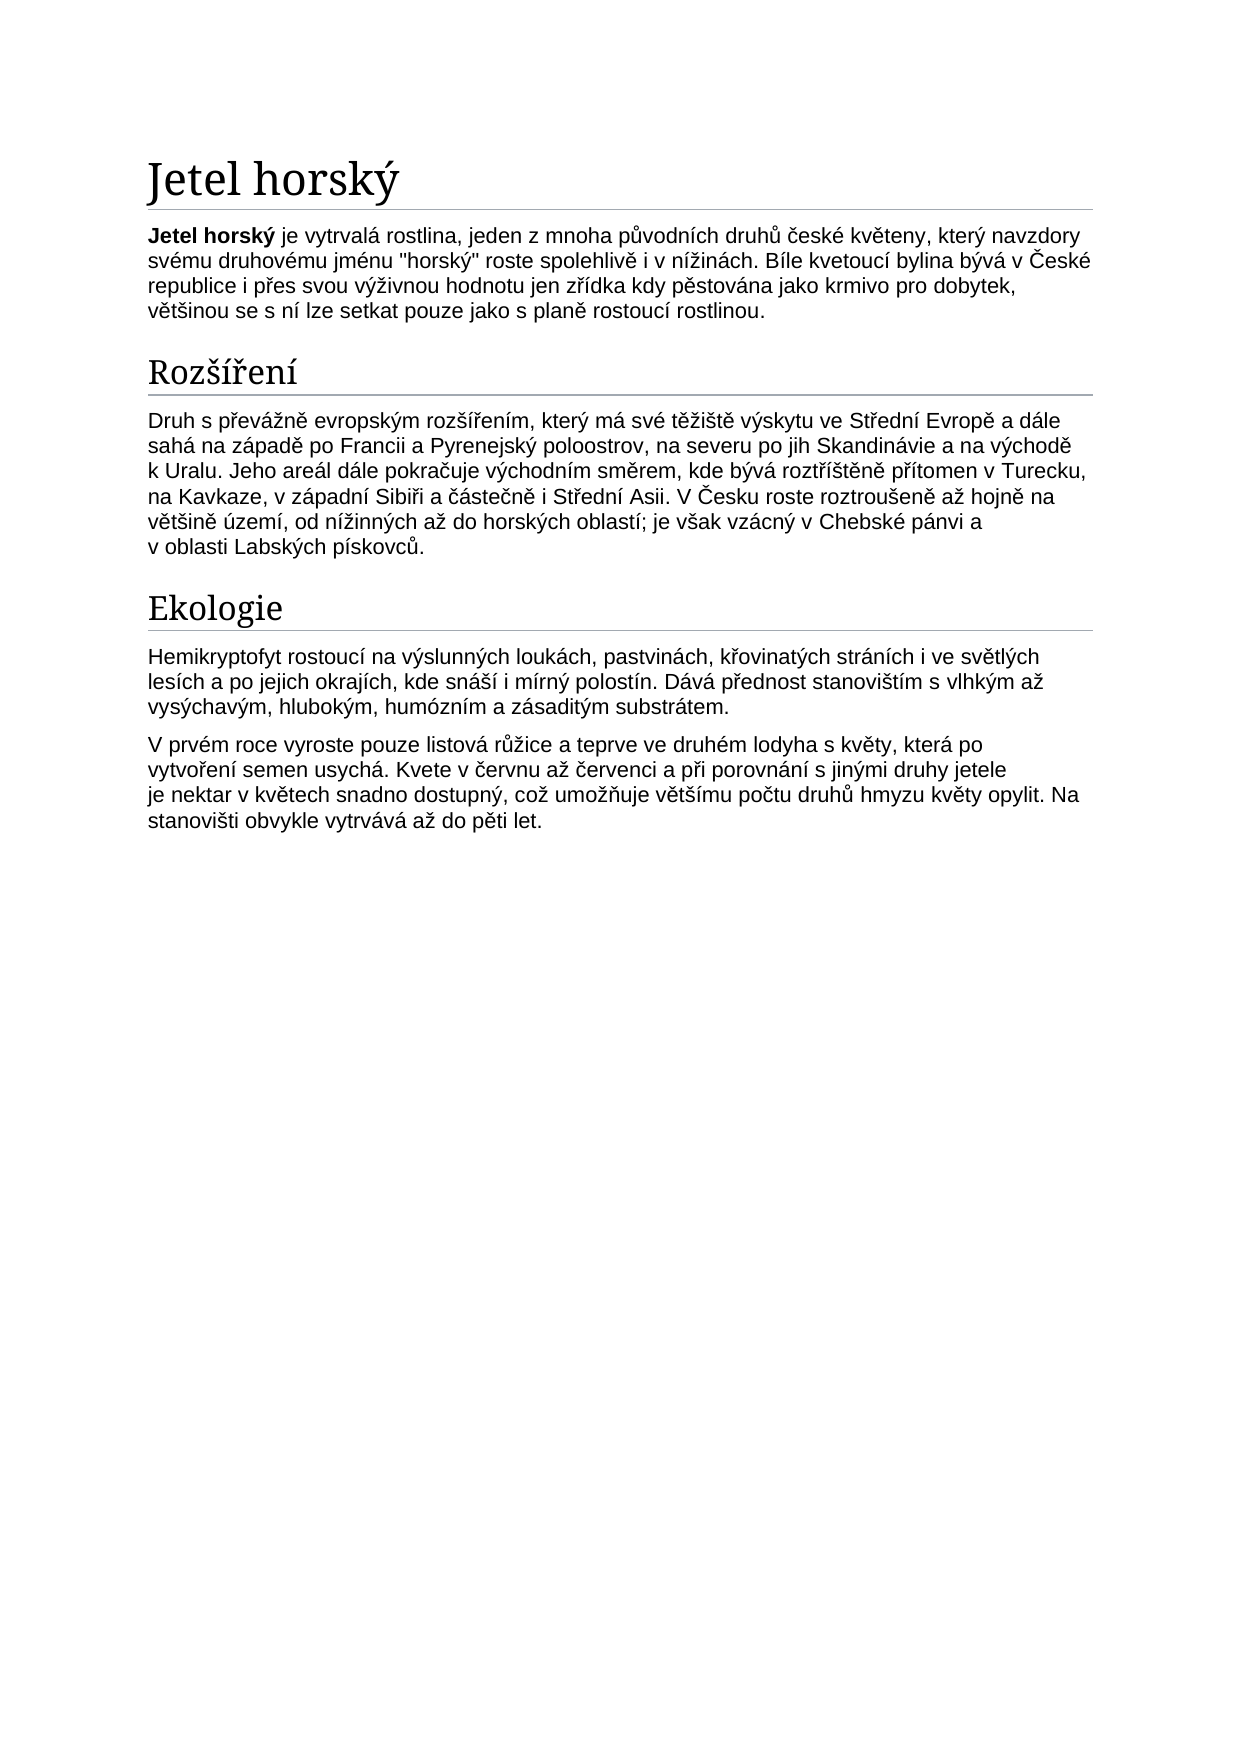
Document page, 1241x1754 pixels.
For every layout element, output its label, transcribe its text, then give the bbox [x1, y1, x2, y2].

subtitle Rozšíření [148, 348, 1093, 394]
text V prvém roce vyroste pouze listová růžice a teprve ve druhém lodyha s květy, která po vytvoření semen usychá. Kvete v červnu až červenci a při porovnání s jinými druhy jetele je nektar v květech snadno dostupný, což umožňuje většímu počtu druhů hmyzu květy opylit. Na stanovišti obvykle vytrvává až do pěti let. [148, 732, 1093, 833]
subtitle Jetel horský [148, 148, 1093, 209]
text Jetel horský je vytrvalá rostlina, jeden z mnoha původních druhů české květeny, který navzdory svému druhovému jménu "horský" roste spolehlivě i v nížinách. Bíle kvetoucí bylina bývá v České republice i přes svou výživnou hodnotu jen zřídka kdy pěstována jako krmivo pro dobytek, většinou se s ní lze setkat pouze jako s planě rostoucí rostlinou. [148, 223, 1093, 323]
text Druh s převážně evropským rozšířením, který má své těžiště výskytu ve Střední Evropě a dále sahá na západě po Francii a Pyrenejský poloostrov, na severu po jih Skandinávie a na východě k Uralu. Jeho areál dále pokračuje východním směrem, kde bývá roztříštěně přítomen v Turecku, na Kavkaze, v západní Sibiři a částečně i Střední Asii. V Česku roste roztroušeně až hojně na většině území, od nížinných až do horských oblastí; je však vzácný v Chebské pánvi a v oblasti Labských pískovců. [148, 408, 1093, 559]
text Hemikryptofyt rostoucí na výslunných loukách, pastvinách, křovinatých stráních i ve světlých lesích a po jejich okrajích, kde snáší i mírný polostín. Dává přednost stanovištím s vlhkým až vysýchavým, hlubokým, humózním a zásaditým substrátem. [148, 644, 1093, 719]
subtitle Ekologie [148, 584, 1093, 630]
